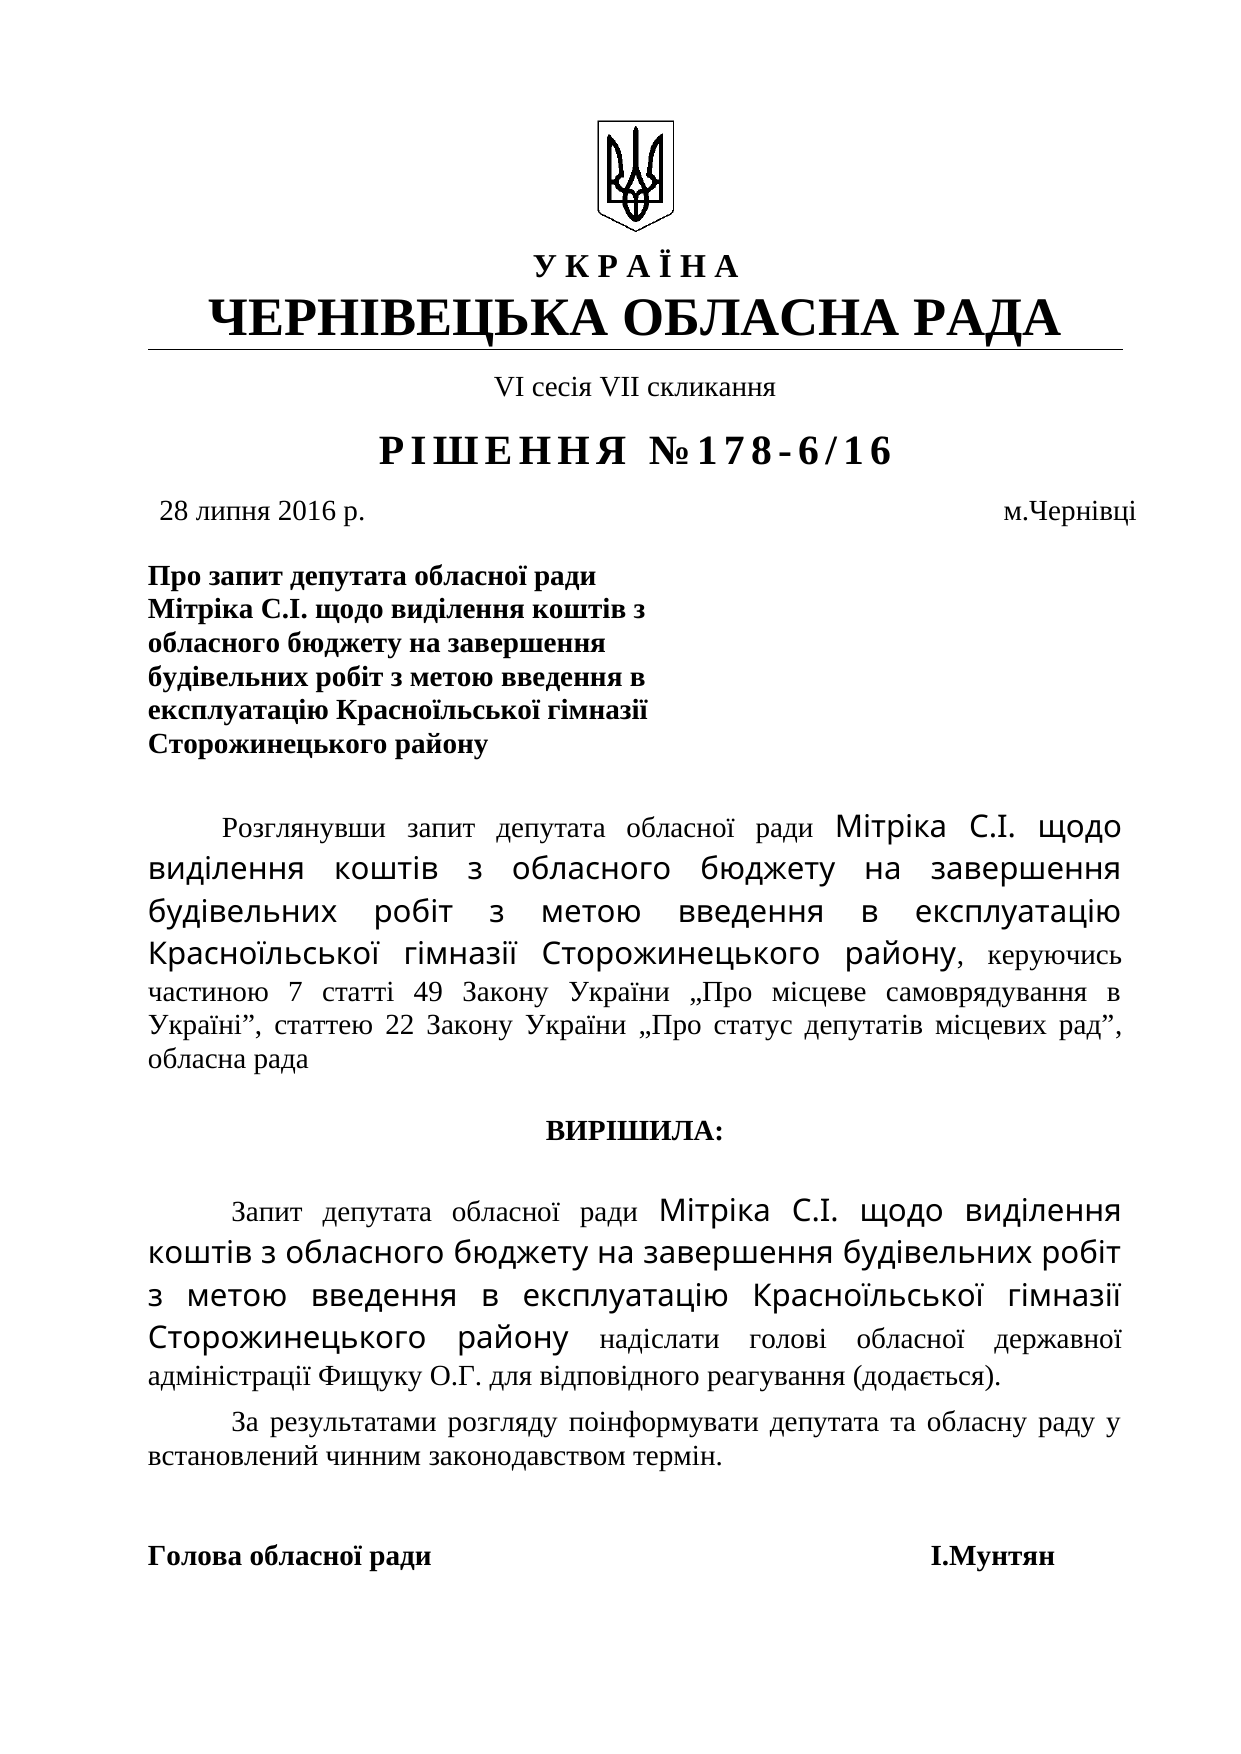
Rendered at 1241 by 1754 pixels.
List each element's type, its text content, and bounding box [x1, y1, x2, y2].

subtitle ЧЕРНІВЕЦЬКА ОБЛАСНА РАДА [148, 284, 1123, 349]
subtitle VI сесія VІІ скликання [148, 369, 1122, 403]
subtitle РІШЕННЯ №178-6/16 [148, 426, 1122, 474]
table_header 28 липня 2016 р. [148, 493, 592, 526]
text Розглянувши запит депутата обласної ради Мітріка С.І. щодо виділення коштів з обласного бюджету на завершення будівельних робіт з метою введення в експлуатацію Красноїльської гімназії Сторожинецького району, керуючись частиною 7 статті 49 Закону України „Про місцеве самоврядування в Україні”, статтею 22 Закону України „Про статус депутатів місцевих рад”, обласна рада [148, 803, 1122, 1074]
text Голова обласної ради І.Мунтян [148, 1538, 1122, 1572]
text За результатами розгляду поінформувати депутата та обласну раду у встановлений чинним законодавством термін. [148, 1404, 1122, 1471]
text Про запит депутата обласної ради Мітріка С.І. щодо виділення коштів з обласного бюджету на завершення будівельних робіт з метою введення в експлуатацію Красноїльської гімназії Сторожинецького району [148, 558, 738, 759]
text ВИРІШИЛА: [148, 1113, 1122, 1146]
text Запит депутата обласної ради Мітріка С.І. щодо виділення коштів з обласного бюджету на завершення будівельних робіт з метою введення в експлуатацію Красноїльської гімназії Сторожинецького району надіслати голові обласної державної адміністрації Фищуку О.Г. для відповідного реагування (додається). [148, 1188, 1122, 1392]
text У К Р А Ї Н А [148, 234, 1123, 284]
picture [595, 118, 676, 235]
table_header м.Чернівці [592, 493, 1148, 526]
